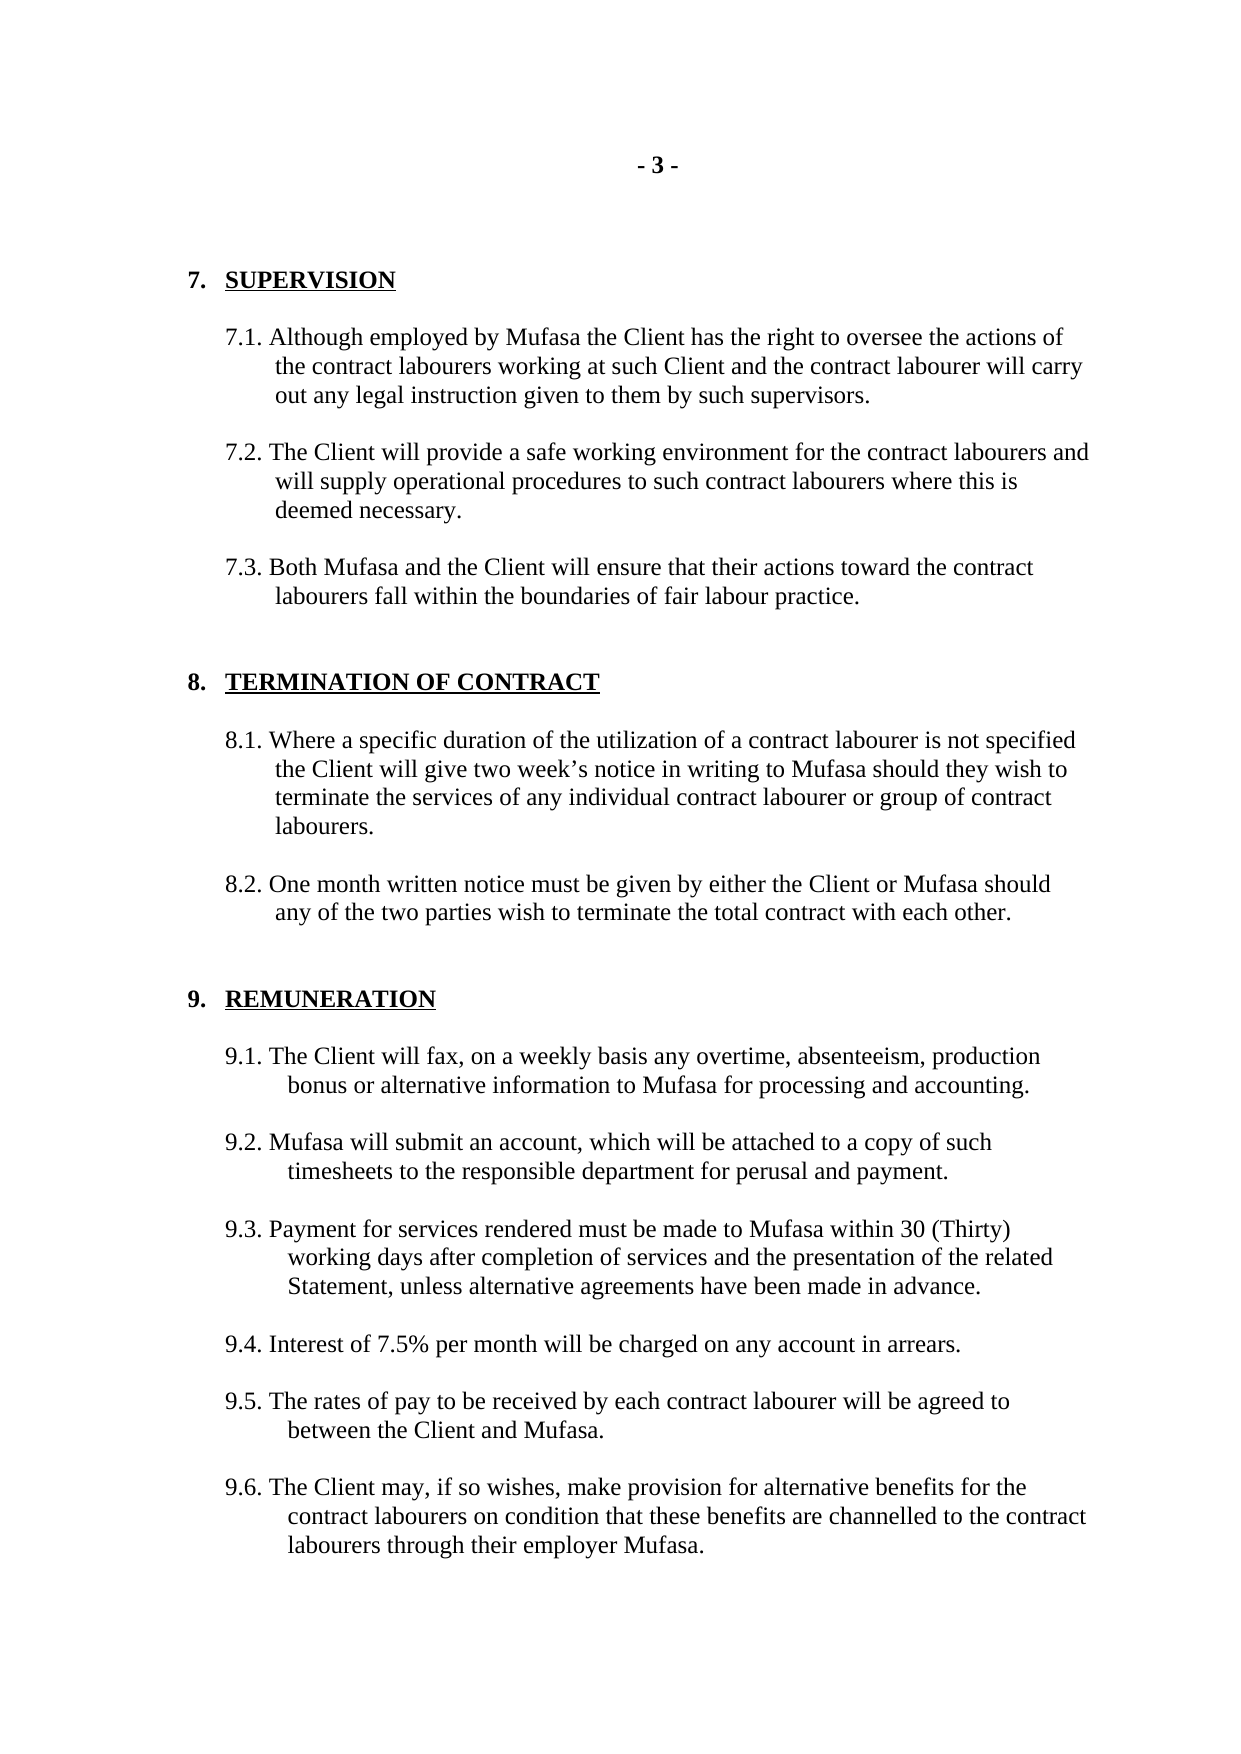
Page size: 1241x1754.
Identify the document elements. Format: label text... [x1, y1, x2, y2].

text 8.2. One month written notice must be given by either the Client or Mufasa should any of the two parties wish to terminate the total contract with each other. [225, 869, 1090, 926]
text 7.2. The Client will provide a safe working environment for the contract labourers and will supply operational procedures to such contract labourers where this is deemed necessary. [225, 437, 1090, 524]
text - 3 - [225, 150, 1090, 179]
text 9.1. The Client will fax, on a weekly basis any overtime, absenteeism, production bonus or alternative information to Mufasa for processing and accounting. [225, 1041, 1090, 1099]
text 9.2. Mufasa will submit an account, which will be attached to a copy of such timesheets to the responsible department for perusal and payment. [225, 1127, 1090, 1185]
text 9.6. The Client may, if so wishes, make provision for alternative benefits for the contract labourers on condition that these benefits are channelled to the contract labourers through their employer Mufasa. [225, 1472, 1090, 1559]
text 7.3. Both Mufasa and the Client will ensure that their actions toward the contract labourers fall within the boundaries of fair labour practice. [225, 552, 1090, 610]
list REMUNERATION [187, 984, 1090, 1012]
list SUPERVISION [187, 265, 1090, 294]
text 9.5. The rates of pay to be received by each contract labourer will be agreed to between the Client and Mufasa. [225, 1386, 1090, 1444]
text 9.3. Payment for services rendered must be made to Mufasa within 30 (Thirty) working days after completion of services and the presentation of the related Statement, unless alternative agreements have been made in advance. [225, 1214, 1090, 1300]
text 8.1. Where a specific duration of the utilization of a contract labourer is not specified the Client will give two week’s notice in writing to Mufasa should they wish to terminate the services of any individual contract labourer or group of contract labourers. [225, 725, 1090, 840]
list TERMINATION OF CONTRACT [187, 667, 1090, 696]
text 9.4. Interest of 7.5% per month will be charged on any account in arrears. [225, 1329, 1090, 1357]
text 7.1. Although employed by Mufasa the Client has the right to oversee the actions of the contract labourers working at such Client and the contract labourer will carry out any legal instruction given to them by such supervisors. [225, 322, 1090, 409]
